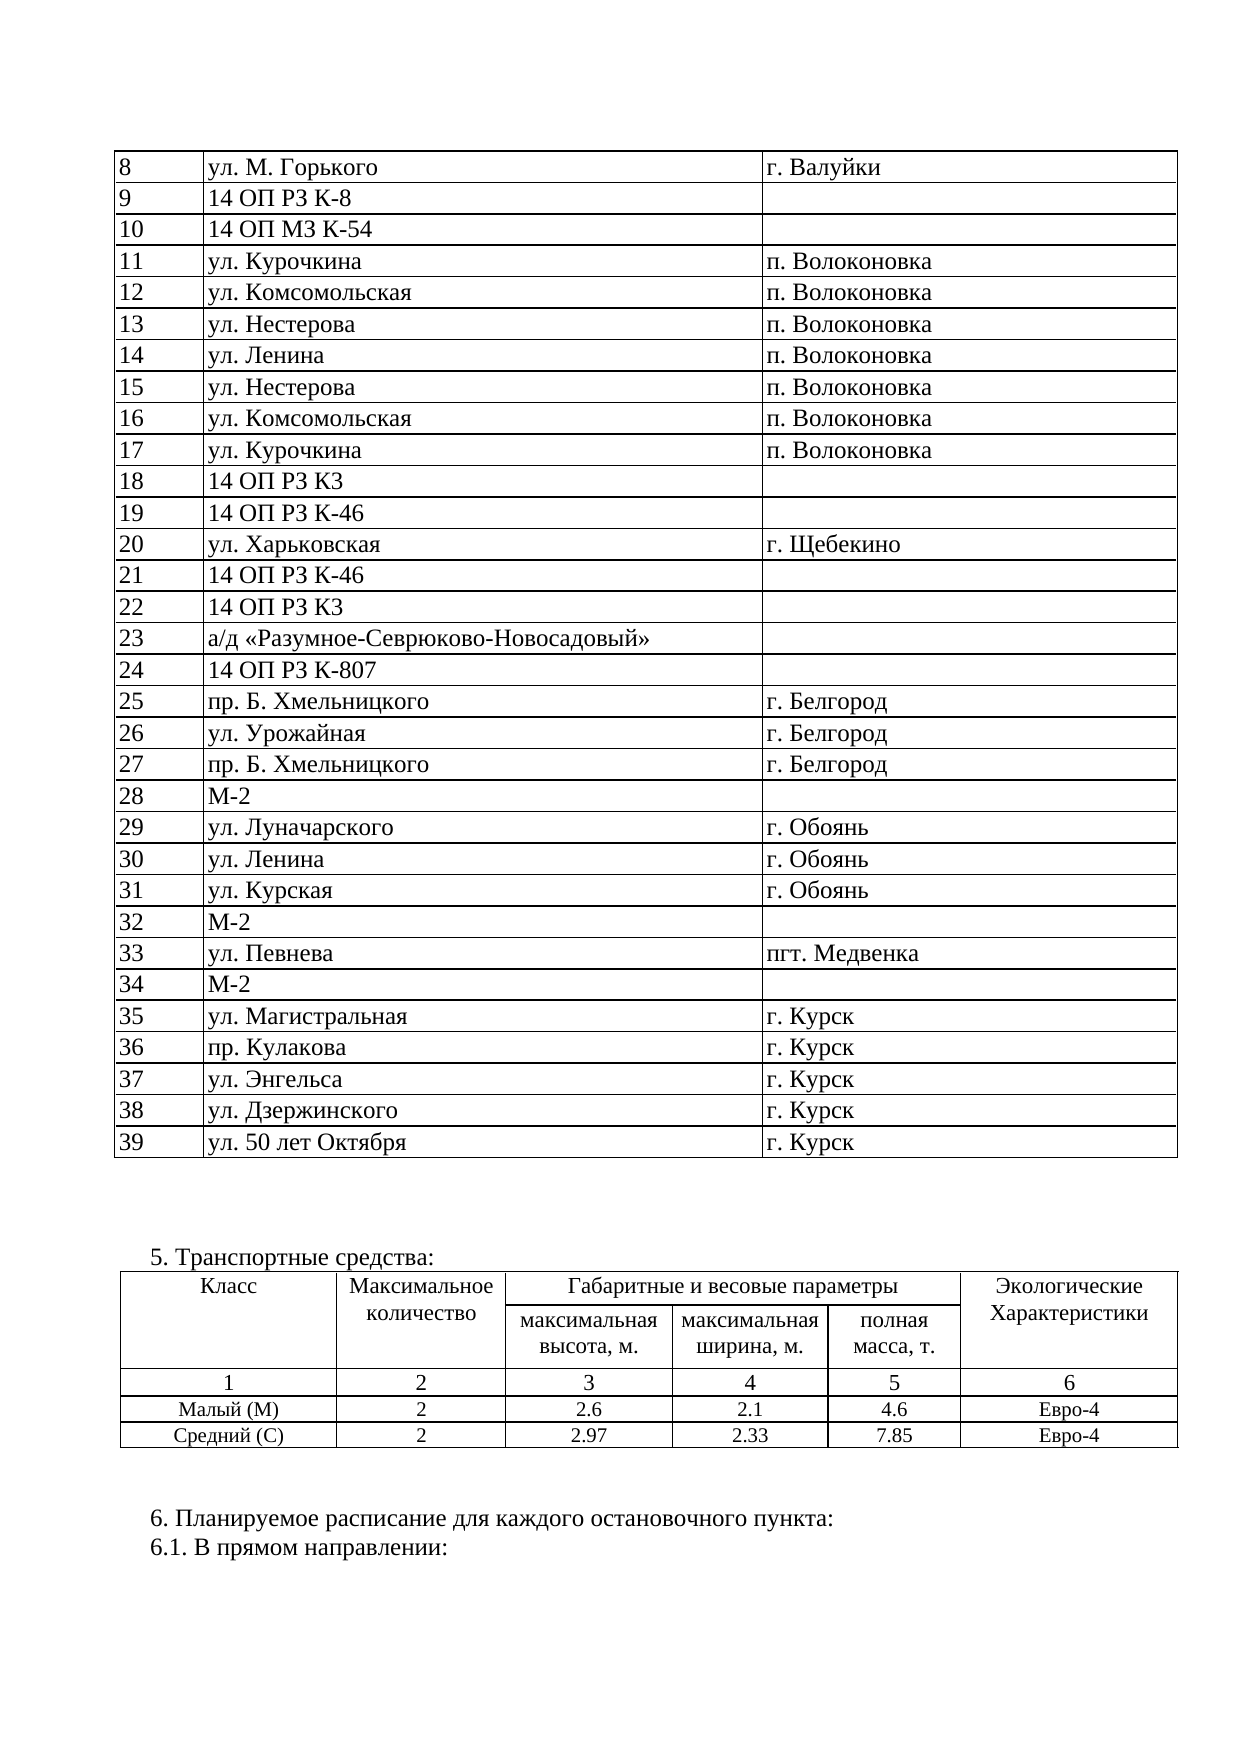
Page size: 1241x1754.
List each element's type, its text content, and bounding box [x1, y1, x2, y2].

table_cell 31 [115, 875, 203, 905]
table_cell г. Обоянь [763, 874, 1177, 905]
table_cell ул. 50 лет Октября [204, 1127, 762, 1157]
table_cell п. Волоконовка [763, 276, 1177, 307]
table_cell ул. Нестерова [204, 309, 762, 339]
table_cell 11 [115, 245, 203, 276]
table_cell максимальная высота, м. [506, 1306, 672, 1367]
table_cell 6 [961, 1369, 1177, 1395]
table_cell 9 [115, 183, 203, 213]
table_cell 14 ОП РЗ К-807 [204, 655, 762, 685]
table_cell 14 ОП РЗ К3 [204, 466, 762, 496]
table_cell Малый (М) [121, 1397, 336, 1421]
table_cell 14 [115, 340, 203, 370]
table_cell 25 [115, 686, 203, 716]
table_cell ул. М. Горького [204, 152, 762, 181]
table_cell пр. Б. Хмельницкого [204, 749, 762, 779]
table_cell 2 [337, 1369, 505, 1395]
table_cell 14 ОП РЗ К-46 [204, 561, 762, 590]
table_cell 33 [115, 938, 203, 968]
table_cell п. Волоконовка [763, 433, 1177, 464]
table_cell 36 [115, 1032, 203, 1062]
table_header Экологические Характеристики [961, 1272, 1177, 1367]
table_cell 34 [115, 969, 203, 999]
table_cell г. Курск [763, 999, 1177, 1031]
table_cell г. Валуйки [763, 152, 1177, 181]
table_cell 13 [115, 308, 203, 339]
table_cell ул. Певнева [204, 938, 762, 968]
table_cell пр. Кулакова [204, 1032, 762, 1062]
table_cell М-2 [204, 970, 762, 999]
table_cell г. Курск [763, 1125, 1177, 1157]
table_cell 39 [115, 1126, 203, 1157]
table_cell 27 [115, 749, 203, 779]
table_cell 8 [115, 152, 203, 181]
table_cell 12 [115, 277, 203, 307]
table_cell 2 [337, 1423, 505, 1447]
table_cell ул. Харьковская [204, 529, 762, 559]
table_cell п. Волоконовка [763, 339, 1177, 370]
table_cell 15 [115, 371, 203, 402]
table_cell 37 [115, 1063, 203, 1094]
table_cell 3 [506, 1369, 672, 1395]
table_cell [763, 622, 1177, 653]
table_cell г. Курск [763, 1031, 1177, 1062]
table_cell 29 [115, 812, 203, 842]
table_cell [763, 590, 1177, 622]
table_cell 2.33 [673, 1423, 827, 1447]
table_cell 1 [121, 1369, 336, 1395]
table_cell ул. Курочкина [204, 435, 762, 464]
table_cell 20 [115, 529, 203, 559]
table_cell 24 [115, 654, 203, 685]
table_cell 17 [115, 434, 203, 464]
table_cell г. Щебекино [763, 528, 1177, 559]
table_cell ул. Дзержинского [204, 1095, 762, 1125]
table_cell пгт. Медвенка [763, 936, 1177, 968]
table_cell 2.6 [506, 1397, 672, 1421]
table_cell ул. Комсомольская [204, 277, 762, 307]
table_cell 4 [673, 1369, 827, 1395]
table_cell а/д «Разумное-Севрюково-Новосадовый» [204, 623, 762, 653]
table_cell 14 ОП РЗ К-46 [204, 498, 762, 527]
table_cell Евро-4 [961, 1423, 1177, 1447]
table_cell 2.1 [673, 1397, 827, 1421]
table_cell ул. Курочкина [204, 246, 762, 276]
table_cell ул. Энгельса [204, 1064, 762, 1094]
table_cell г. Обоянь [763, 811, 1177, 842]
table_cell ул. Ленина [204, 340, 762, 370]
table_cell ул. Ленина [204, 844, 762, 873]
table_cell [763, 779, 1177, 811]
table_cell [763, 181, 1177, 213]
table_cell 14 ОП РЗ К-8 [204, 183, 762, 213]
table_cell г. Белгород [763, 716, 1177, 748]
table_header Максимальное количество [337, 1272, 505, 1367]
table_cell г. Курск [763, 1094, 1177, 1125]
table_cell 18 [115, 466, 203, 496]
table_cell 22 [115, 591, 203, 622]
table_cell 30 [115, 843, 203, 873]
table_cell 14 ОП РЗ К3 [204, 592, 762, 622]
table_cell 28 [115, 780, 203, 811]
table_header Габаритные и весовые параметры [506, 1272, 960, 1304]
table_cell [763, 213, 1177, 244]
table_cell ул. Комсомольская [204, 403, 762, 433]
table_header Класс [121, 1272, 336, 1367]
table_cell [763, 559, 1177, 590]
table_cell пр. Б. Хмельницкого [204, 686, 762, 716]
table_cell 2 [337, 1397, 505, 1421]
table_cell [763, 905, 1177, 936]
table_cell п. Волоконовка [763, 402, 1177, 433]
table_cell г. Обоянь [763, 842, 1177, 873]
text 6. Планируемое расписание для каждого остановочного пункта: [150, 1503, 1090, 1532]
table_cell п. Волоконовка [763, 370, 1177, 402]
table_cell ул. Магистральная [204, 1001, 762, 1031]
table_cell ул. Урожайная [204, 718, 762, 748]
text 6.1. В прямом направлении: [150, 1532, 1090, 1561]
table_cell 23 [115, 623, 203, 653]
table_cell [763, 968, 1177, 999]
table_cell [763, 496, 1177, 527]
table_cell 10 [115, 214, 203, 244]
table_cell ул. Луначарского [204, 812, 762, 842]
table_cell 32 [115, 906, 203, 936]
table_cell 7.85 [829, 1423, 960, 1447]
table_cell ул. Нестерова [204, 372, 762, 402]
table_cell 26 [115, 717, 203, 748]
table_cell п. Волоконовка [763, 244, 1177, 276]
table_cell 38 [115, 1095, 203, 1125]
table_cell 4.6 [829, 1397, 960, 1421]
table_cell 14 ОП МЗ К-54 [204, 215, 762, 244]
table_cell г. Белгород [763, 748, 1177, 779]
table_cell 16 [115, 403, 203, 433]
table_cell максимальная ширина, м. [673, 1306, 827, 1367]
table_cell 19 [115, 497, 203, 527]
table_cell 2.97 [506, 1423, 672, 1447]
table_cell [763, 465, 1177, 496]
text 5. Транспортные средства: [150, 1242, 1090, 1271]
table_cell полная масса, т. [829, 1306, 960, 1367]
table_cell г. Белгород [763, 685, 1177, 716]
table_cell п. Волоконовка [763, 307, 1177, 339]
table_cell г. Курск [763, 1062, 1177, 1094]
table_cell ул. Курская [204, 875, 762, 905]
table_cell Средний (С) [121, 1423, 336, 1447]
table_cell 5 [829, 1369, 960, 1395]
table_cell [763, 653, 1177, 685]
table_cell 21 [115, 560, 203, 590]
table_cell М-2 [204, 907, 762, 936]
table_cell Евро-4 [961, 1397, 1177, 1421]
table_cell 35 [115, 1000, 203, 1031]
table_cell М-2 [204, 781, 762, 811]
